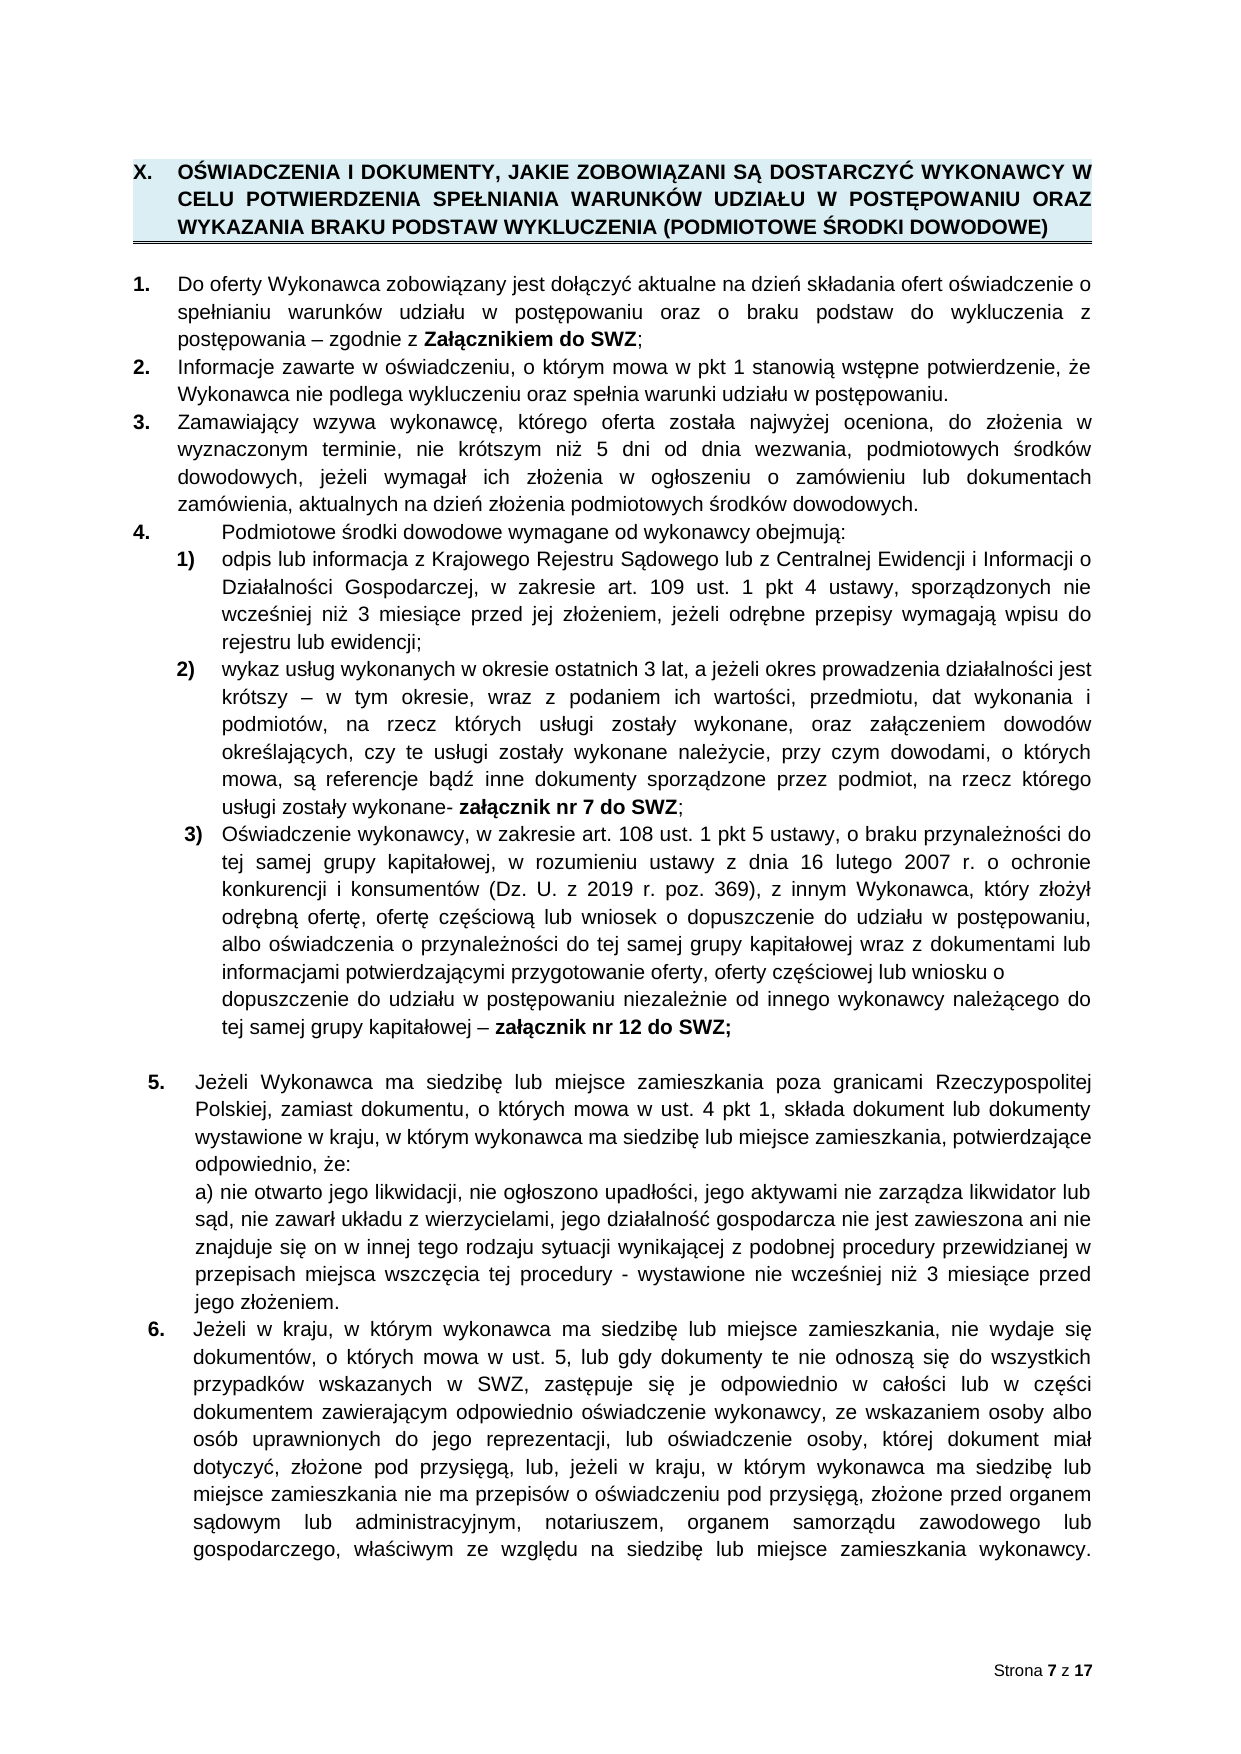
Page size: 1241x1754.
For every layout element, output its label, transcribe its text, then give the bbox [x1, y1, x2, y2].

list OŚWIADCZENIA I DOKUMENTY, JAKIE ZOBOWIĄZANI SĄ DOSTARCZYĆ WYKONAWCY W CELU POTWIERDZENIA SPEŁNIANIA WARUNKÓW UDZIAŁU W POSTĘPOWANIU ORAZ WYKAZANIA BRAKU PODSTAW WYKLUCZENIA (PODMIOTOWE ŚRODKI DOWODOWE) [133, 159, 1092, 241]
list dopuszczenie do udziału w postępowaniu niezależnie od innego wykonawcy należącego do tej samej grupy kapitałowej – załącznik nr 12 do SWZ; [222, 987, 1092, 1039]
list Zamawiający wzywa wykonawcę, którego oferta została najwyżej oceniona, do złożenia w wyznaczonym terminie, nie krótszym niż 5 dni od dnia wezwania, podmiotowych środków dowodowych, jeżeli wymagał ich złożenia w ogłoszeniu o zamówieniu lub dokumentach zamówienia, aktualnych na dzień złożenia podmiotowych środków dowodowych. [133, 410, 1092, 516]
list a) nie otwarto jego likwidacji, nie ogłoszono upadłości, jego aktywami nie zarządza likwidator lub sąd, nie zawarł układu z wierzycielami, jego działalność gospodarcza nie jest zawieszona ani nie znajduje się on w innej tego rodzaju sytuacji wynikającej z podobnej procedury przewidzianej w przepisach miejsca wszczęcia tej procedury - wystawione nie wcześniej niż 3 miesiące przed jego złożeniem. [195, 1180, 1092, 1314]
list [148, 1317, 1092, 1561]
list Jeżeli Wykonawca ma siedzibę lub miejsce zamieszkania poza granicami Rzeczypospolitej Polskiej, zamiast dokumentu, o których mowa w ust. 4 pkt 1, składa dokument lub dokumenty wystawione w kraju, w którym wykonawca ma siedzibę lub miejsce zamieszkania, potwierdzające odpowiednio, że: [148, 1070, 1092, 1176]
list Informacje zawarte w oświadczeniu, o którym mowa w pkt 1 stanowią wstępne potwierdzenie, że Wykonawca nie podlega wykluczeniu oraz spełnia warunki udziału w postępowaniu. [133, 355, 1092, 406]
list Do oferty Wykonawca zobowiązany jest dołączyć aktualne na dzień składania ofert oświadczenie o spełnianiu warunków udziału w postępowaniu oraz o braku podstaw do wykluczenia z postępowania – zgodnie z Załącznikiem do SWZ; [133, 272, 1092, 351]
list odpis lub informacja z Krajowego Rejestru Sądowego lub z Centralnej Ewidencji i Informacji o Działalności Gospodarczej, w zakresie art. 109 ust. 1 pkt 4 ustawy, sporządzonych nie wcześniej niż 3 miesiące przed jej złożeniem, jeżeli odrębne przepisy wymagają wpisu do rejestru lub ewidencji; [176, 547, 1092, 654]
list Podmiotowe środki dowodowe wymagane od wykonawcy obejmują: [133, 520, 1092, 544]
list Oświadczenie wykonawcy, w zakresie art. 108 ust. 1 pkt 5 ustawy, o braku przynależności do tej samej grupy kapitałowej, w rozumieniu ustawy z dnia 16 lutego 2007 r. o ochronie konkurencji i konsumentów (Dz. U. z 2019 r. poz. 369), z innym Wykonawca, który złożył odrębną ofertę, ofertę częściową lub wniosek o dopuszczenie do udziału w postępowaniu, albo oświadczenia o przynależności do tej samej grupy kapitałowej wraz z dokumentami lub informacjami potwierdzającymi przygotowanie oferty, oferty częściowej lub wniosku o [184, 822, 1092, 984]
list wykaz usług wykonanych w okresie ostatnich 3 lat, a jeżeli okres prowadzenia działalności jest krótszy – w tym okresie, wraz z podaniem ich wartości, przedmiotu, dat wykonania i podmiotów, na rzecz których usługi zostały wykonane, oraz załączeniem dowodów określających, czy te usługi zostały wykonane należycie, przy czym dowodami, o których mowa, są referencje bądź inne dokumenty sporządzone przez podmiot, na rzecz którego usługi zostały wykonane- załącznik nr 7 do SWZ; [176, 657, 1092, 819]
